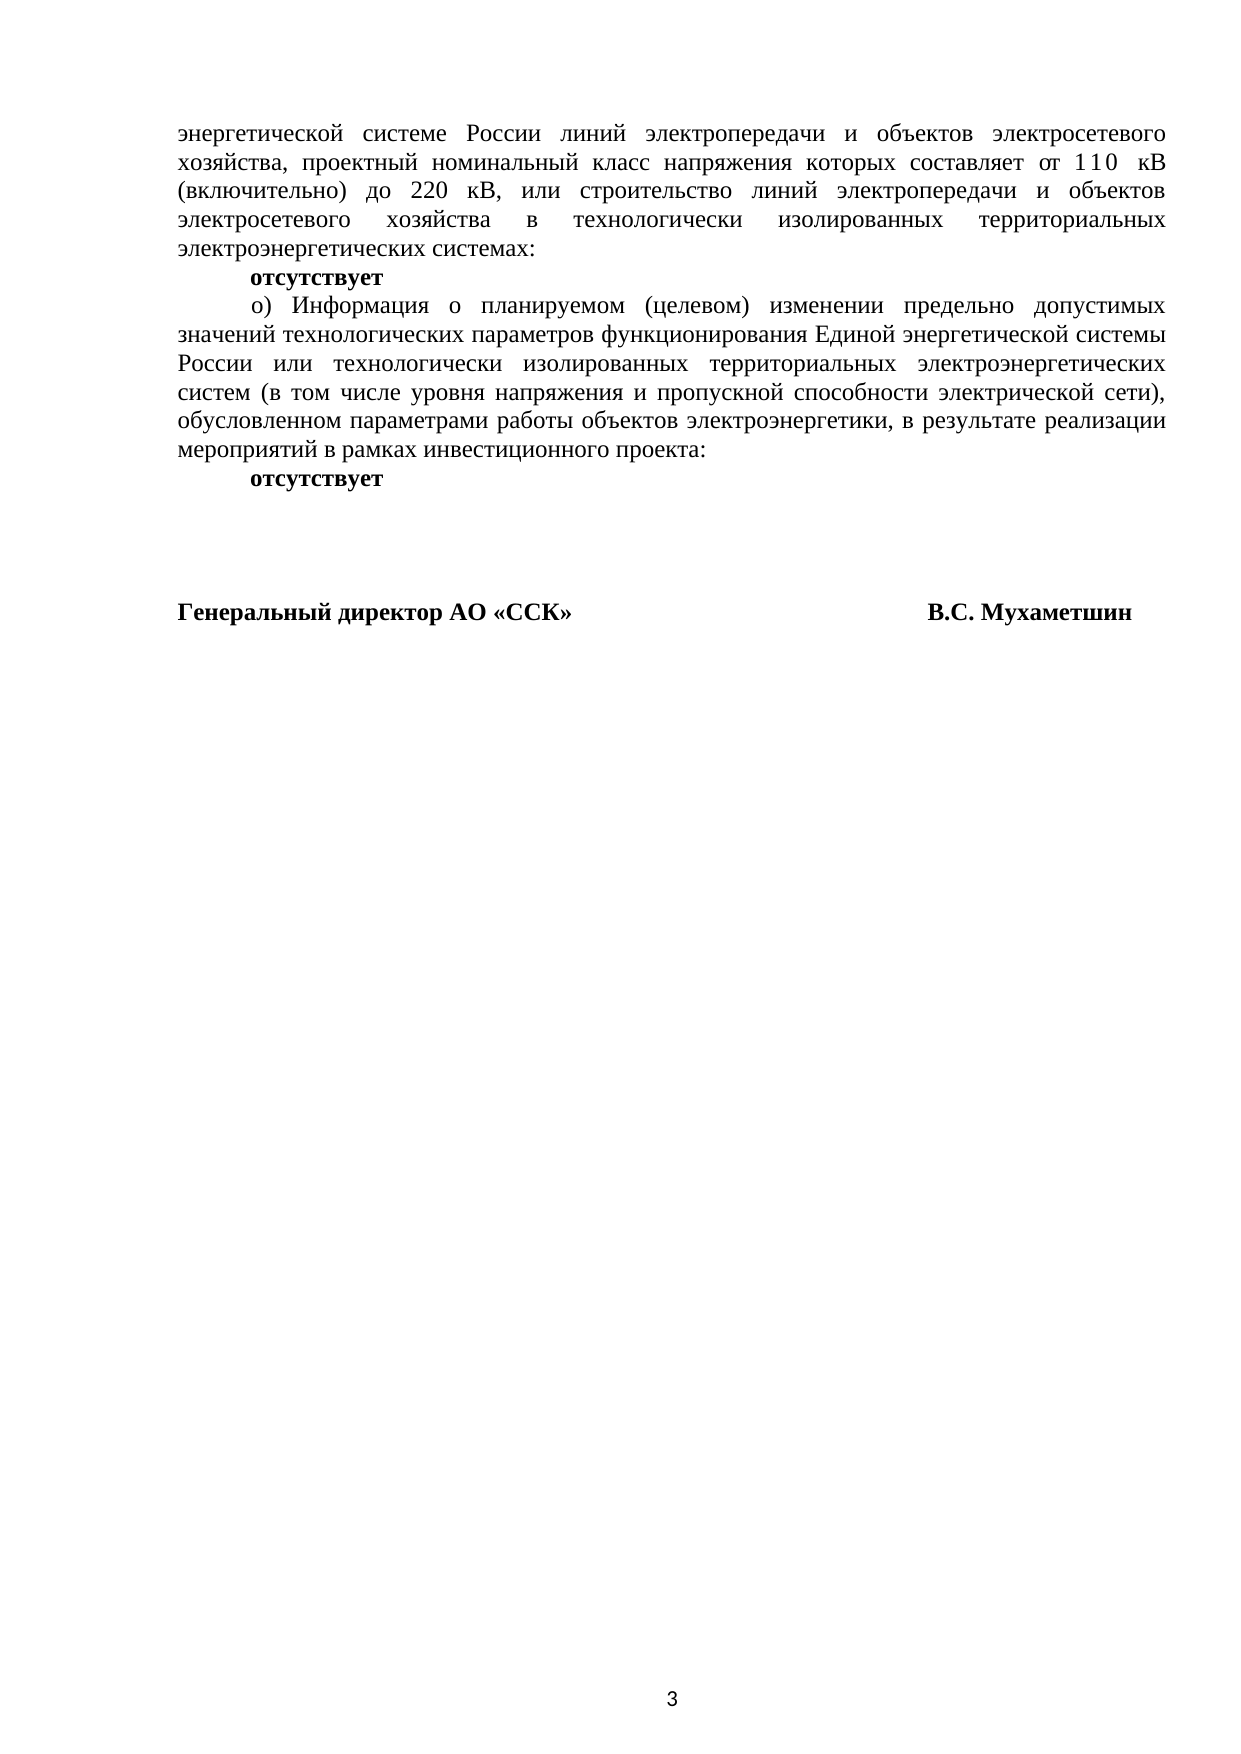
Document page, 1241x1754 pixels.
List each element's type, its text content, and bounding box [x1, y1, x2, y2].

text Генеральный директор АО «ССК» В.С. Мухаметшин [177, 597, 1167, 627]
text о) Информация о планируемом (целевом) изменении предельно допустимых значений технологических параметров функционирования Единой энергетической системы России или технологически изолированных территориальных электроэнергетических систем (в том числе уровня напряжения и пропускной способности электрической сети), обусловленном параметрами работы объектов электроэнергетики, в результате реализации мероприятий в рамках инвестиционного проекта: [177, 291, 1167, 463]
text отсутствует [177, 463, 1167, 492]
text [177, 118, 1167, 262]
text отсутствует [177, 262, 1167, 291]
